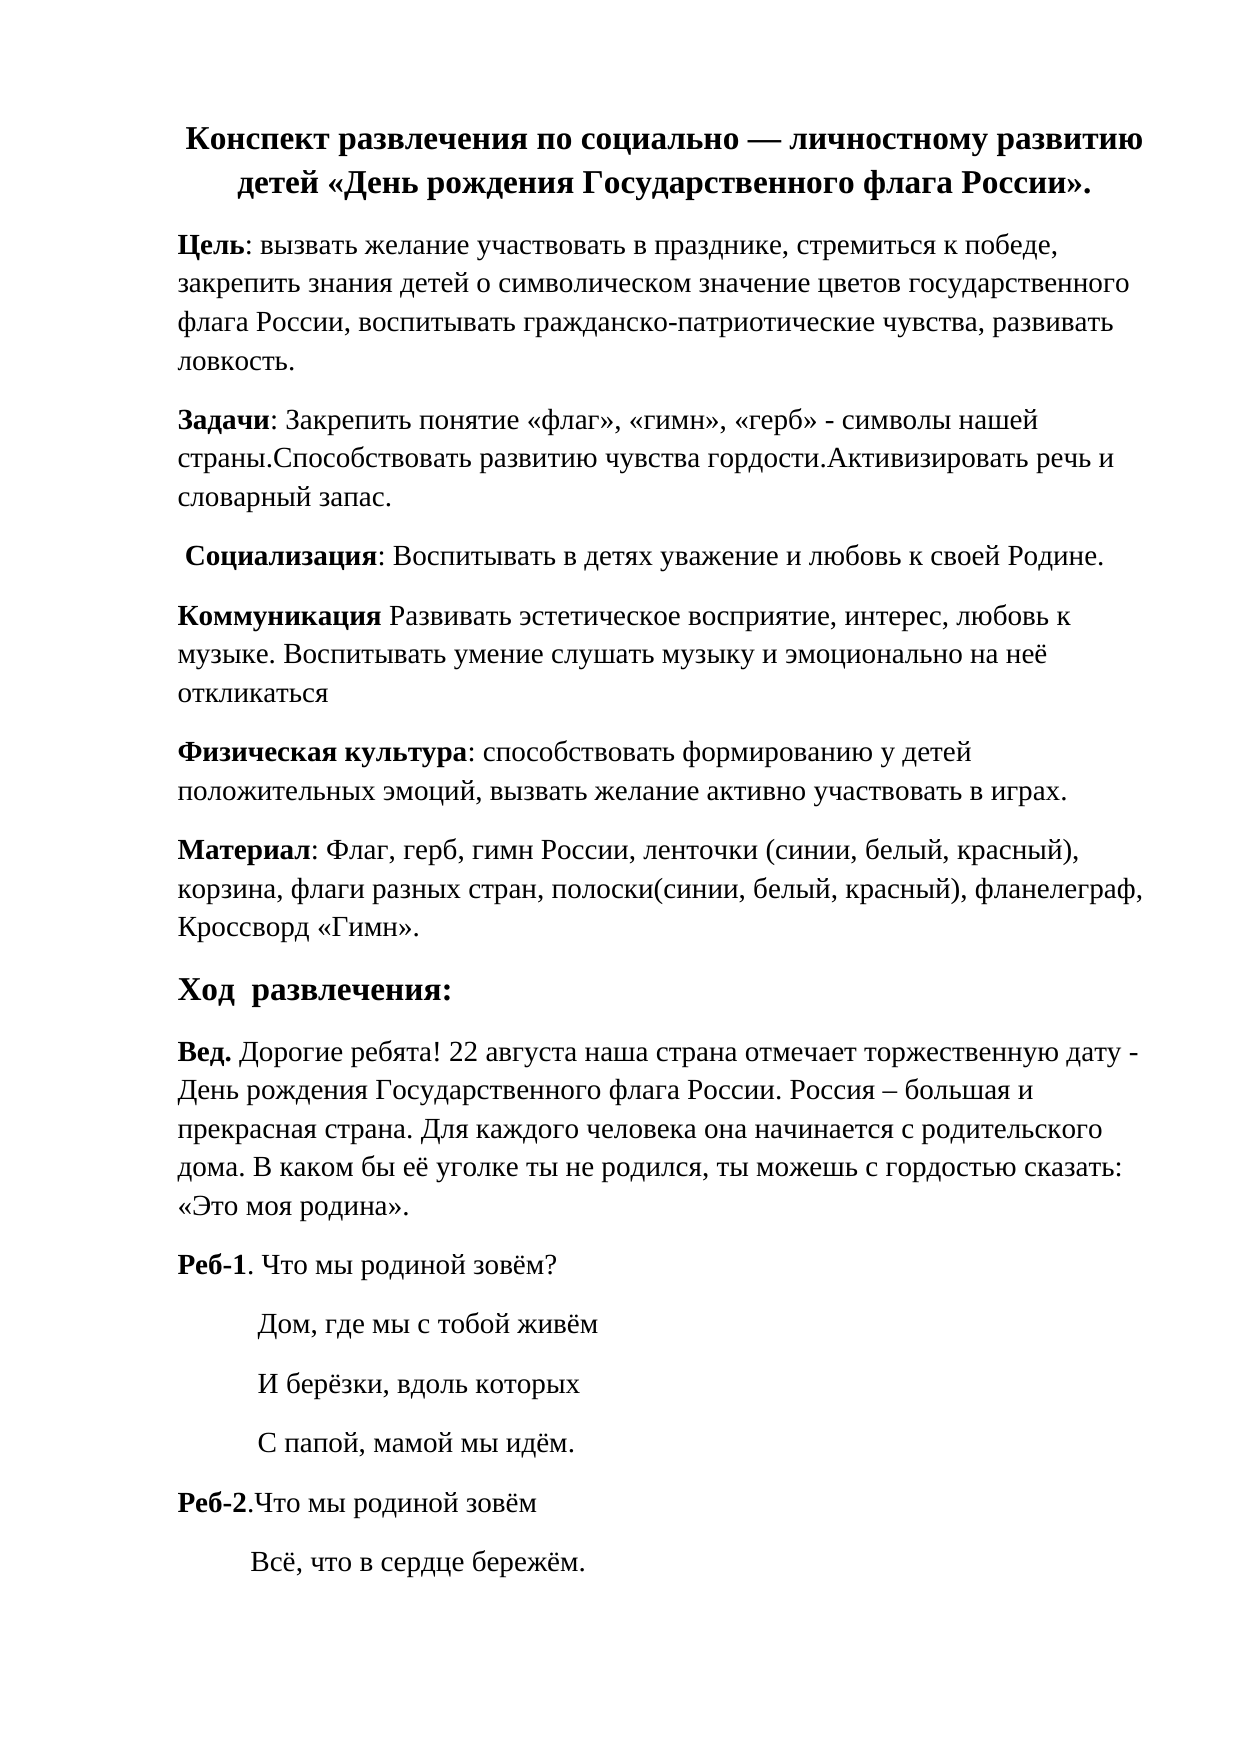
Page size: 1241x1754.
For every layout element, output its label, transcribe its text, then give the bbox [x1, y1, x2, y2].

text Реб-1. Что мы родиной зовём? [177, 1247, 1152, 1281]
text Физическая культура: способствовать формированию у детей положительных эмоций, вызвать желание активно участвовать в играх. [177, 734, 1152, 806]
text Всё, что в сердце бережём. [177, 1544, 1152, 1578]
text Материал: Флаг, герб, гимн России, ленточки (синии, белый, красный), корзина, флаги разных стран, полоски(синии, белый, красный), фланелеграф, Кроссворд «Гимн». [177, 832, 1152, 943]
text Социализация: Воспитывать в детях уважение и любовь к своей Родине. [177, 538, 1152, 572]
text Задачи: Закрепить понятие «флаг», «гимн», «герб» - символы нашей страны.Способствовать развитию чувства гордости.Активизировать речь и словарный запас. [177, 402, 1152, 513]
text Коммуникация Развивать эстетическое восприятие, интерес, любовь к музыке. Воспитывать умение слушать музыку и эмоционально на неё откликаться [177, 598, 1152, 708]
text Дом, где мы с тобой живём [177, 1307, 1152, 1340]
text Ход развлечения: [177, 969, 1152, 1007]
text Конспект развлечения по социально — личностному развитию детей «День рождения Государственного флага России». [177, 118, 1152, 201]
text Цель: вызвать желание участвовать в празднике, стремиться к победе, закрепить знания детей о символическом значение цветов государственного флага России, воспитывать гражданско-патриотические чувства, развивать ловкость. [177, 227, 1152, 376]
text С папой, мамой мы идём. [177, 1425, 1152, 1459]
text Реб-2.Что мы родиной зовём [177, 1485, 1152, 1518]
text Вед. Дорогие ребята! 22 августа наша страна отмечает торжественную дату - День рождения Государственного флага России. Россия – большая и прекрасная страна. Для каждого человека она начинается с родительского дома. В каком бы её уголке ты не родился, ты можешь с гордостью сказать: «Это моя родина». [177, 1034, 1152, 1221]
text И берёзки, вдоль которых [177, 1366, 1152, 1399]
